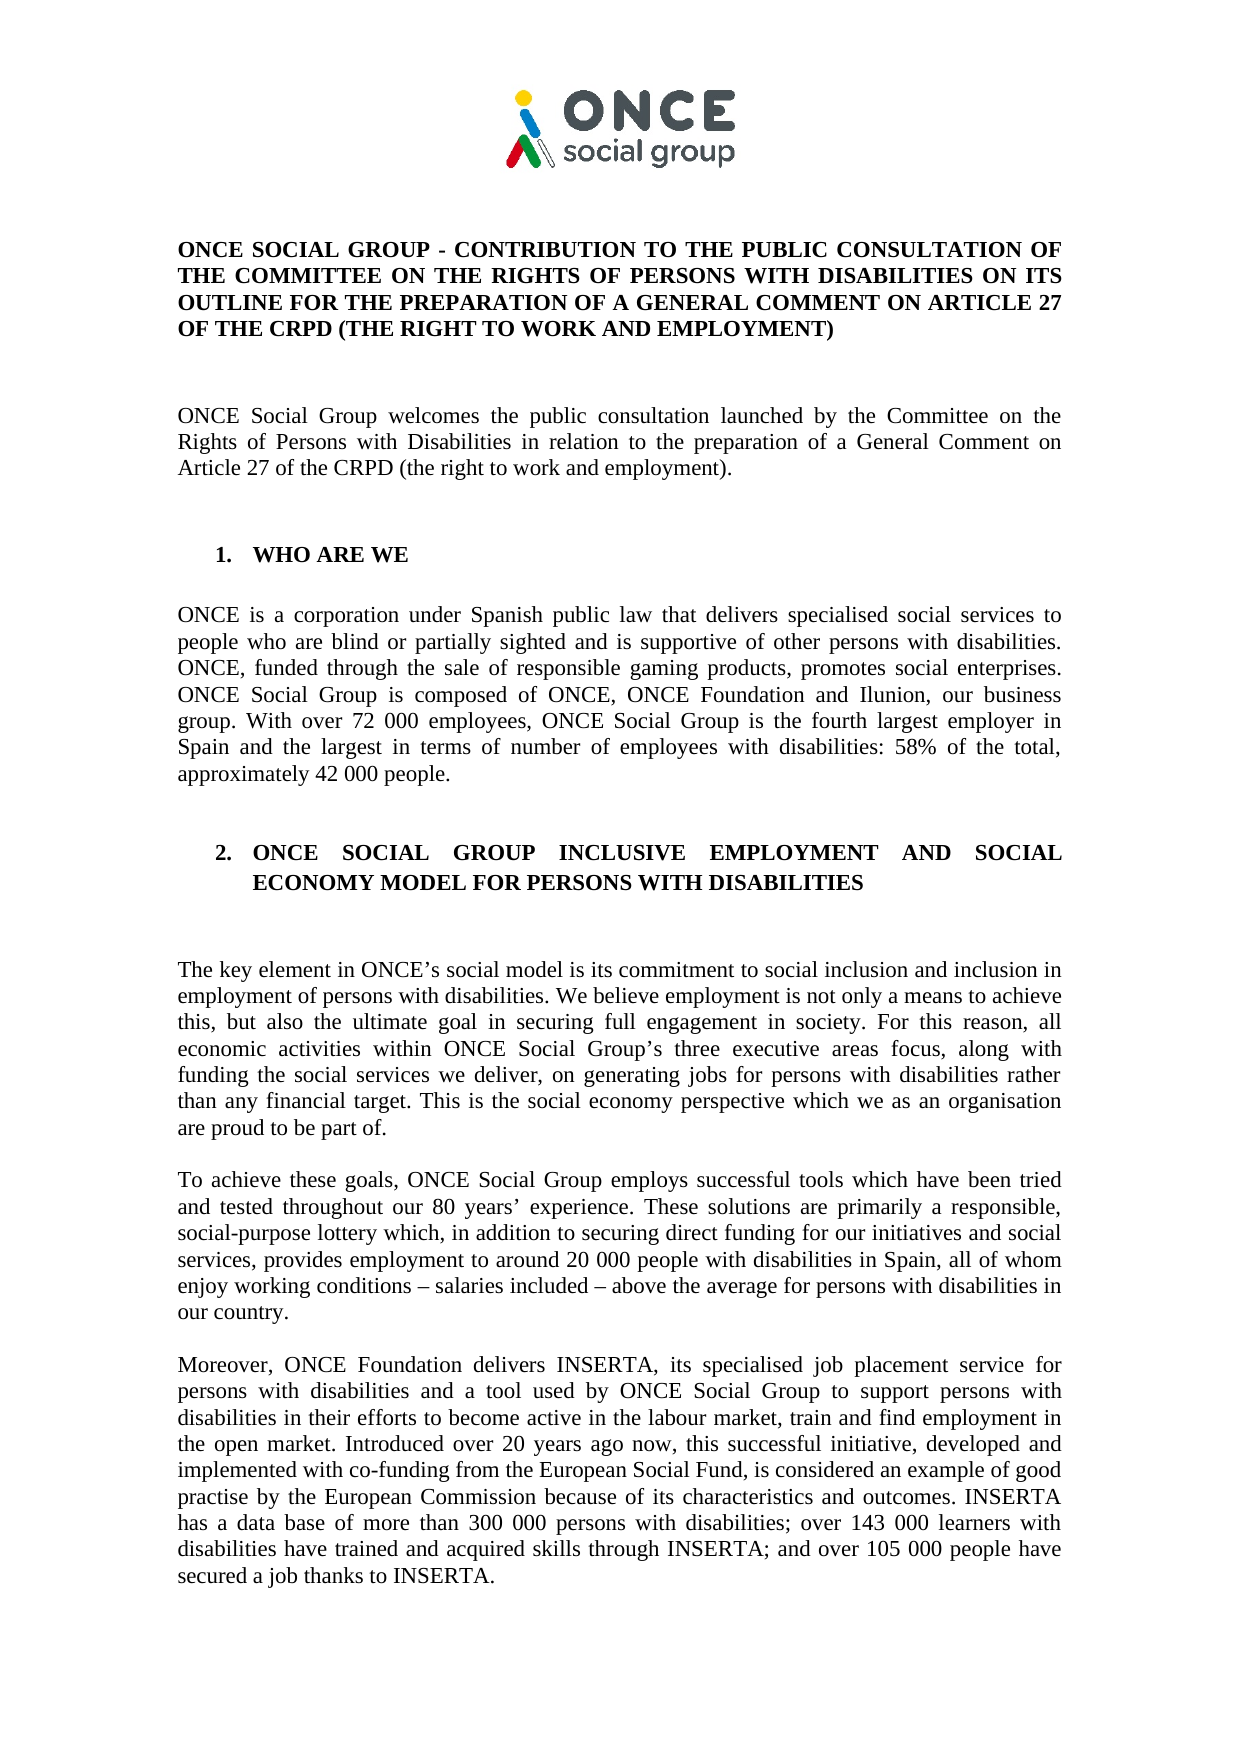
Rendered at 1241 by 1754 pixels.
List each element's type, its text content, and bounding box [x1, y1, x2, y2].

text Moreover, ONCE Foundation delivers INSERTA, its specialised job placement service for persons with disabilities and a tool used by ONCE Social Group to support persons with disabilities in their efforts to become active in the labour market, train and find employment in the open market. Introduced over 20 years ago now, this successful initiative, developed and implemented with co-funding from the European Social Fund, is considered an example of good practise by the European Commission because of its characteristics and outcomes. INSERTA has a data base of more than 300 000 persons with disabilities; over 143 000 learners with disabilities have trained and acquired skills through INSERTA; and over 105 000 people have secured a job thanks to INSERTA. [177, 1351, 1063, 1588]
list ONCE SOCIAL GROUP INCLUSIVE EMPLOYMENT AND SOCIAL ECONOMY MODEL FOR PERSONS WITH DISABILITIES [215, 839, 1063, 895]
text The key element in ONCE’s social model is its commitment to social inclusion and inclusion in employment of persons with disabilities. We believe employment is not only a means to achieve this, but also the ultimate goal in securing full engagement in society. For this reason, all economic activities within ONCE Social Group’s three executive areas focus, along with funding the social services we deliver, on generating jobs for persons with disabilities rather than any financial target. This is the social economy perspective which we as an organisation are proud to be part of. [177, 956, 1063, 1140]
text ONCE SOCIAL GROUP - CONTRIBUTION TO THE PUBLIC CONSULTATION OF THE COMMITTEE ON THE RIGHTS OF PERSONS WITH DISABILITIES ON ITS OUTLINE FOR THE PREPARATION OF A GENERAL COMMENT ON ARTICLE 27 OF THE CRPD (THE RIGHT TO WORK AND EMPLOYMENT) [177, 236, 1063, 341]
list WHO ARE WE [215, 541, 1063, 567]
text ONCE Social Group welcomes the public consultation launched by the Committee on the Rights of Persons with Disabilities in relation to the preparation of a General Comment on Article 27 of the CRPD (the right to work and employment). [177, 402, 1063, 481]
text ONCE is a corporation under Spanish public law that delivers specialised social services to people who are blind or partially sighted and is supportive of other persons with disabilities. ONCE, funded through the sale of responsible gaming products, promotes social enterprises. ONCE Social Group is composed of ONCE, ONCE Foundation and Ilunion, our business group. With over 72 000 employees, ONCE Social Group is the fourth largest employer in Spain and the largest in terms of number of employees with disabilities: 58% of the total, approximately 42 000 people. [177, 602, 1063, 786]
text To achieve these goals, ONCE Social Group employs successful tools which have been tried and tested throughout our 80 years’ experience. These solutions are primarily a responsible, social-purpose lottery which, in addition to securing direct funding for our initiatives and social services, provides employment to around 20 000 people with disabilities in Spain, all of whom enjoy working conditions – salaries included – above the average for persons with disabilities in our country. [177, 1167, 1063, 1325]
picture [489, 73, 752, 184]
